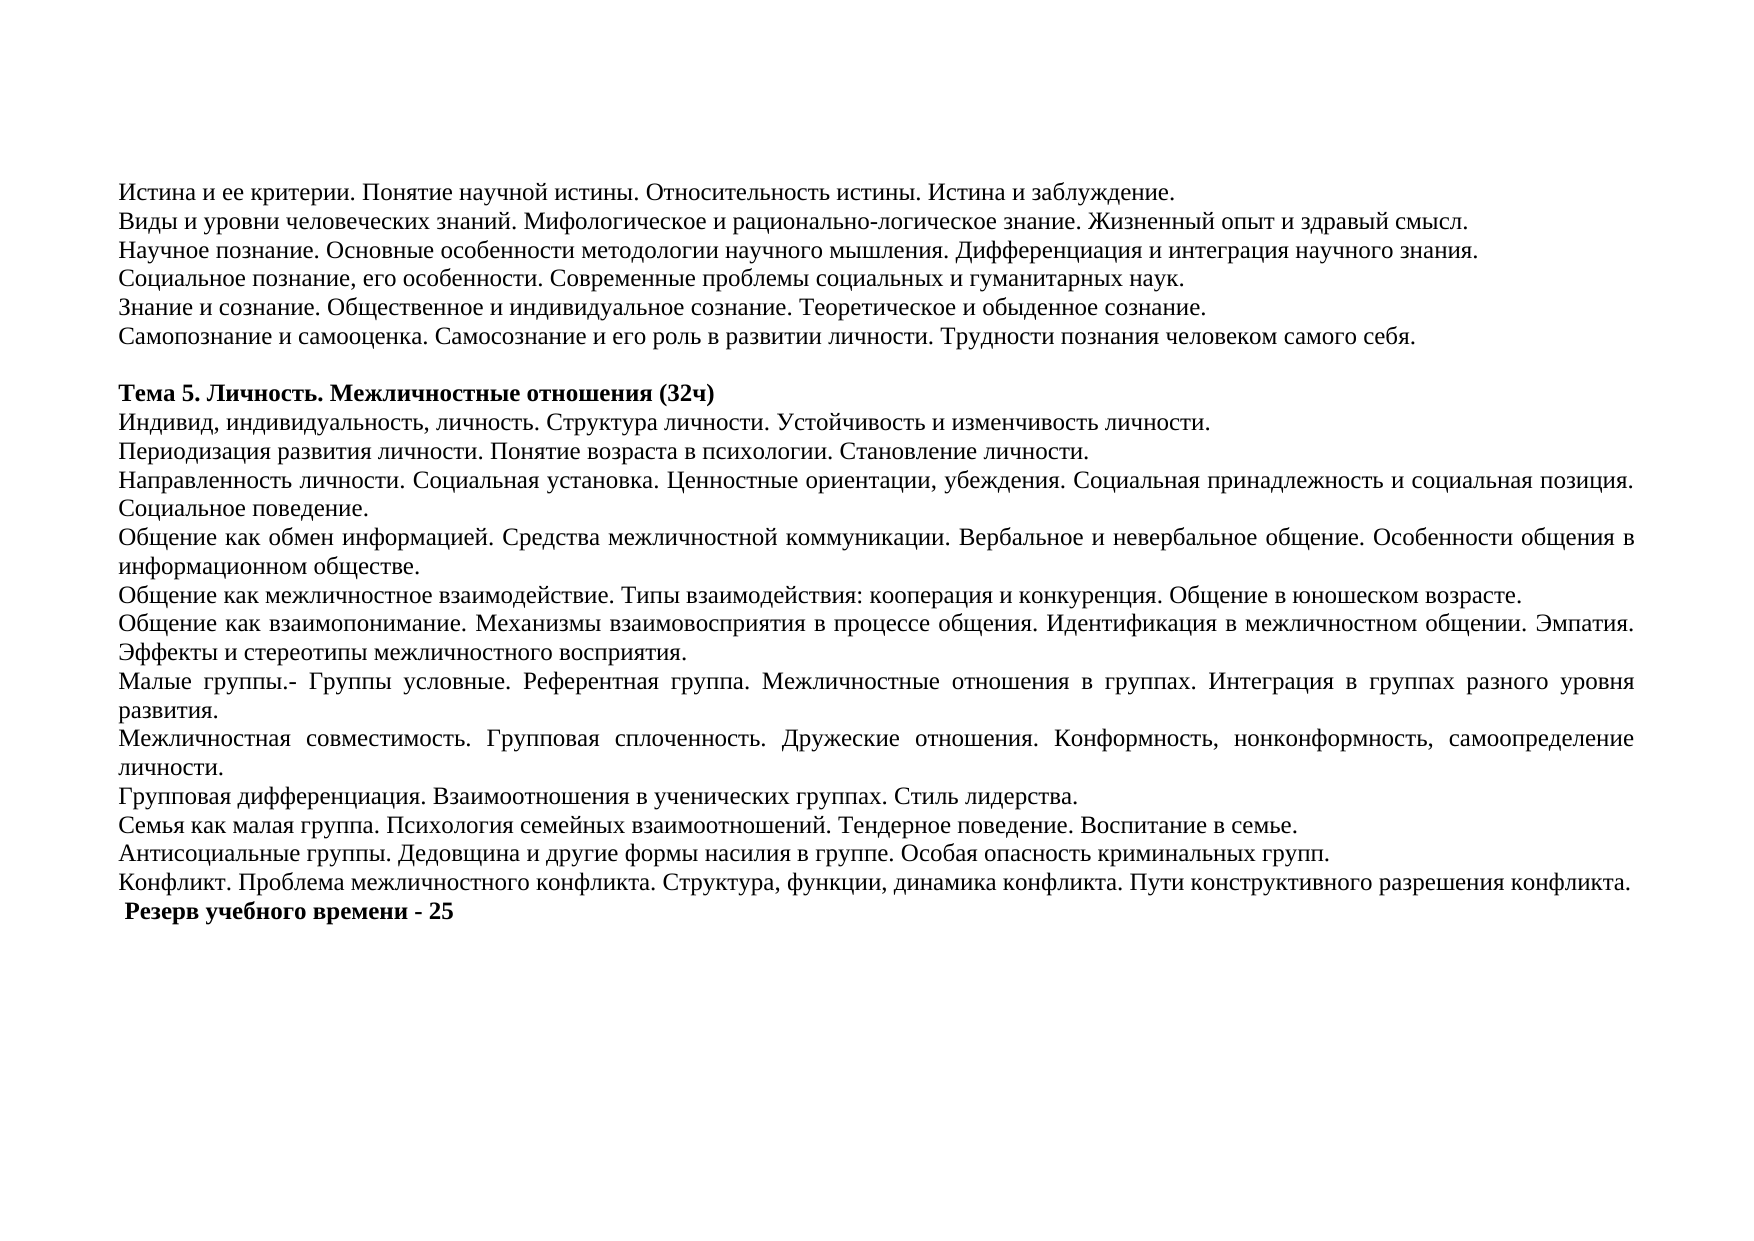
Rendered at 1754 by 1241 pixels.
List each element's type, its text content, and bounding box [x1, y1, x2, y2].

text Знание и сознание. Общественное и индивидуальное сознание. Теоретическое и обыденное сознание. [118, 292, 1636, 321]
text Тема 5. Личность. Межличностные отношения (32ч) [118, 378, 1636, 407]
text Групповая дифференциация. Взаимоотношения в ученических группах. Стиль лидерства. [118, 781, 1636, 810]
text Научное познание. Основные особенности методологии научного мышления. Дифференциация и интеграция научного знания. [118, 235, 1636, 263]
text Индивид, индивидуальность, личность. Структура личности. Устойчивость и изменчивость личности. [118, 407, 1636, 436]
text Периодизация развития личности. Понятие возраста в психологии. Становление личности. [118, 436, 1636, 465]
text Общение как межличностное взаимодействие. Типы взаимодействия: кооперация и конкуренция. Общение в юношеском возрасте. [118, 580, 1636, 608]
text Резерв учебного времени - 25 [118, 896, 1636, 925]
text Социальное познание, его особенности. Современные проблемы социальных и гуманитарных наук. [118, 263, 1636, 292]
text Самопознание и самооценка. Самосознание и его роль в развитии личности. Трудности познания человеком самого себя. [118, 321, 1636, 350]
text Конфликт. Проблема межличностного конфликта. Структура, функции, динамика конфликта. Пути конструктивного разрешения конфликта. [118, 867, 1636, 896]
text Малые группы.- Группы условные. Референтная группа. Межличностные отношения в группах. Интеграция в группах разного уровня развития. [118, 666, 1636, 723]
text Направленность личности. Социальная установка. Ценностные ориентации, убеждения. Социальная принадлежность и социальная позиция. Социальное поведение. [118, 465, 1636, 522]
text Истина и ее критерии. Понятие научной истины. Относительность истины. Истина и заблуждение. [118, 177, 1636, 206]
text Антисоциальные группы. Дедовщина и другие формы насилия в группе. Особая опасность криминальных групп. [118, 838, 1636, 867]
text Виды и уровни человеческих знаний. Мифологическое и рационально-логическое знание. Жизненный опыт и здравый смысл. [118, 206, 1636, 235]
text Семья как малая группа. Психология семейных взаимоотношений. Тендерное поведение. Воспитание в семье. [118, 810, 1636, 838]
text Общение как взаимопонимание. Механизмы взаимовосприятия в процессе общения. Идентификация в межличностном общении. Эмпатия. Эффекты и стереотипы межличностного восприятия. [118, 608, 1636, 666]
text Общение как обмен информацией. Средства межличностной коммуникации. Вербальное и невербальное общение. Особенности общения в информационном обществе. [118, 522, 1636, 580]
text Межличностная совместимость. Групповая сплоченность. Дружеские отношения. Конформность, нонконформность, самоопределение личности. [118, 723, 1636, 781]
